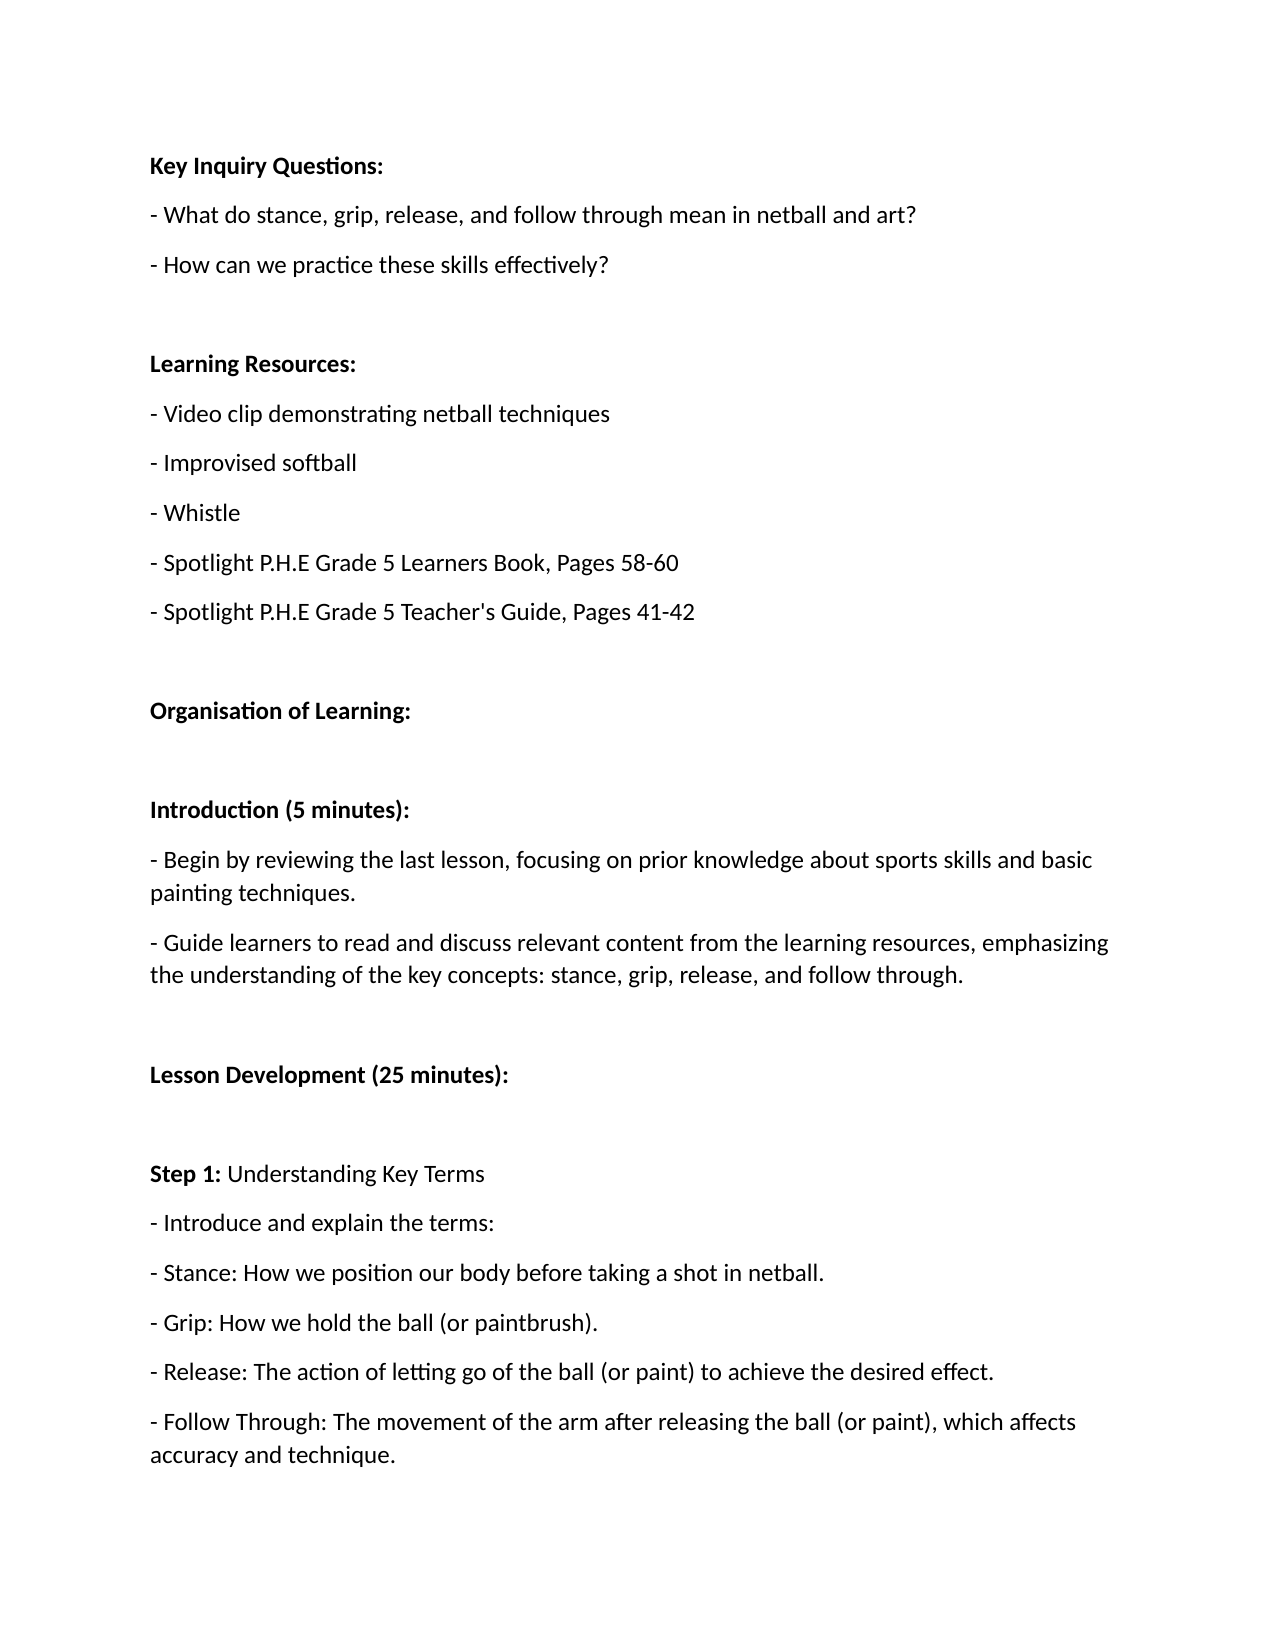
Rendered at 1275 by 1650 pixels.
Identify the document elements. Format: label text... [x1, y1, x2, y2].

text - What do stance, grip, release, and follow through mean in netball and art? [150, 199, 1125, 230]
text - Guide learners to read and discuss relevant content from the learning resources, emphasizing the understanding of the key concepts: stance, grip, release, and follow through. [150, 927, 1125, 990]
text - Begin by reviewing the last lesson, focusing on prior knowledge about sports skills and basic painting techniques. [150, 844, 1125, 908]
text - Spotlight P.H.E Grade 5 Learners Book, Pages 58-60 [150, 547, 1125, 577]
text - Follow Through: The movement of the arm after releasing the ball (or paint), which affects accuracy and technique. [150, 1406, 1125, 1469]
text Learning Resources: [150, 348, 1125, 379]
text - Spotlight P.H.E Grade 5 Teacher's Guide, Pages 41-42 [150, 596, 1125, 627]
text - Grip: How we hold the ball (or paintbrush). [150, 1307, 1125, 1337]
text Key Inquiry Questions: [150, 150, 1125, 181]
text Lesson Development (25 minutes): [150, 1059, 1125, 1089]
text - Video clip demonstrating netball techniques [150, 398, 1125, 428]
text Step 1: Understanding Key Terms [150, 1158, 1125, 1188]
text - Release: The action of letting go of the ball (or paint) to achieve the desired effect. [150, 1356, 1125, 1387]
text - Improvised softball [150, 447, 1125, 478]
text - How can we practice these skills effectively? [150, 249, 1125, 280]
text - Introduce and explain the terms: [150, 1207, 1125, 1238]
text Organisation of Learning: [150, 695, 1125, 726]
text Introduction (5 minutes): [150, 794, 1125, 825]
text - Stance: How we position our body before taking a shot in netball. [150, 1257, 1125, 1288]
text - Whistle [150, 497, 1125, 528]
